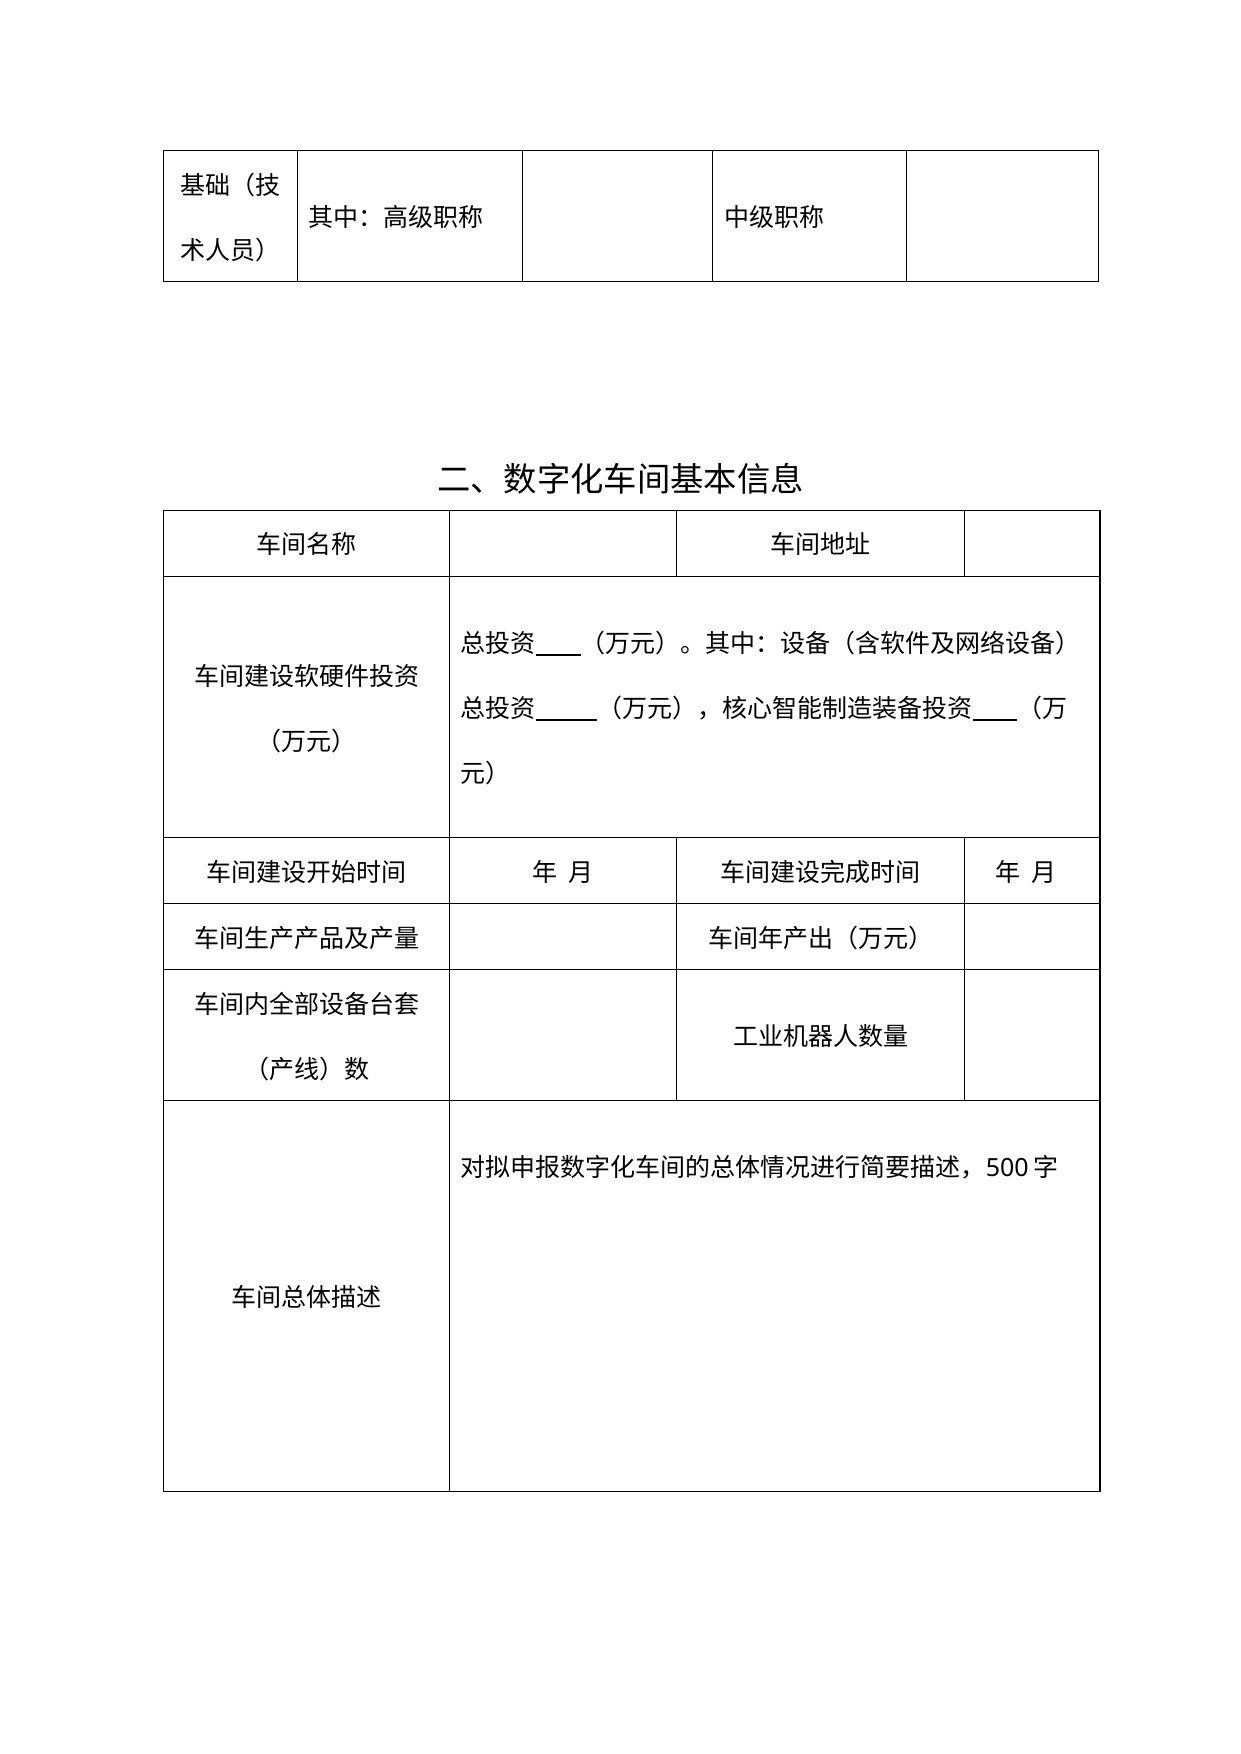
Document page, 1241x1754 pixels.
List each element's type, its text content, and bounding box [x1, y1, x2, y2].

table_cell 车间建设开始时间 [164, 838, 449, 903]
table_cell 工业机器人数量 [677, 970, 964, 1100]
table_cell [907, 151, 1098, 281]
table_cell 智能制造基础（技术人员） [164, 151, 297, 281]
table_cell 车间年产出（万元） [677, 904, 964, 969]
table_cell [523, 151, 712, 281]
table_cell 车间建设软硬件投资 （万元） [164, 577, 449, 837]
table_header [450, 511, 676, 576]
text 二、数字化车间基本信息 [187, 444, 1053, 509]
table_cell [450, 904, 676, 969]
table_cell [965, 970, 1099, 1100]
table_header 车间名称 [164, 511, 449, 576]
table_header 车间地址 [677, 511, 964, 576]
table_cell [450, 970, 676, 1100]
table_cell 对拟申报数字化车间的总体情况进行简要描述，500字 [450, 1101, 1099, 1491]
table_cell 其中：高级职称 [298, 151, 522, 281]
table_cell 年 月 [450, 838, 676, 903]
table_cell 车间内全部设备台套 （产线）数 [164, 970, 449, 1100]
table_cell 车间建设完成时间 [677, 838, 964, 903]
table_header [965, 511, 1099, 576]
table_cell 年 月 [965, 838, 1099, 903]
table_cell 车间总体描述 [164, 1101, 449, 1491]
table_cell [965, 904, 1099, 969]
table_cell 中级职称 [713, 151, 906, 281]
table_cell 总投资 （万元）。其中：设备（含软件及网络设备）总投资 （万元），核心智能制造装备投资 （万元） [450, 577, 1099, 837]
table_cell 车间生产产品及产量 [164, 904, 449, 969]
